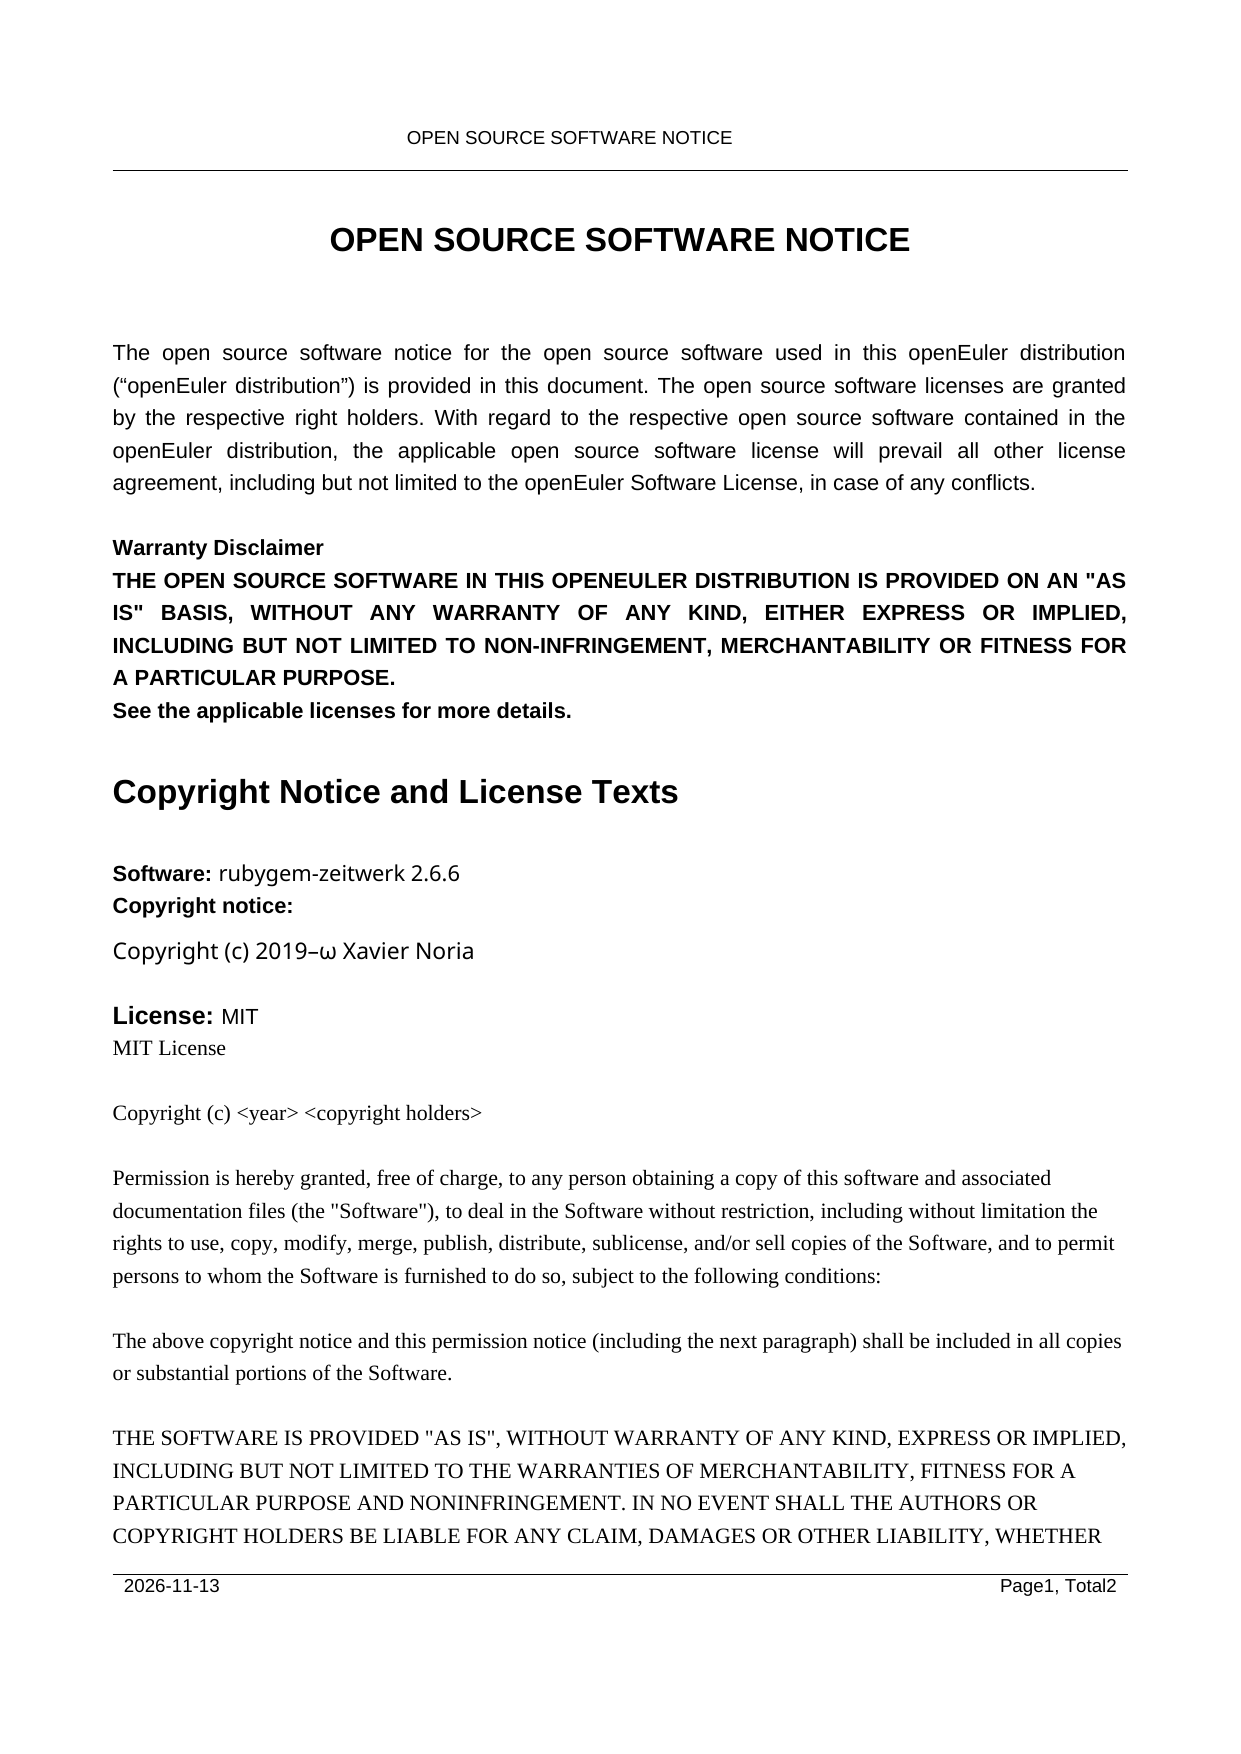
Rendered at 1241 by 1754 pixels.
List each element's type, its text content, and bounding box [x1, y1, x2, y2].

text License: MIT [112, 999, 1128, 1031]
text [112, 1031, 1128, 1551]
text OPEN SOURCE SOFTWARE NOTICE [112, 206, 1128, 271]
text Copyright notice: [112, 889, 1128, 921]
text Copyright (c) 2019–ω Xavier Noria [112, 934, 1128, 999]
text Copyright Notice and License Texts [112, 759, 1128, 824]
text The open source software notice for the open source software used in this openEuler distribution (“openEuler distribution”) is provided in this document. The open source software licenses are granted by the respective right holders. With regard to the respective open source software contained in the openEuler distribution, the applicable open source software license will prevail all other license agreement, including but not limited to the openEuler Software License, in case of any conflicts. [112, 336, 1128, 499]
text Warranty Disclaimer [112, 531, 1128, 564]
text THE OPEN SOURCE SOFTWARE IN THIS OPENEULER DISTRIBUTION IS PROVIDED ON AN "AS IS" BASIS, WITHOUT ANY WARRANTY OF ANY KIND, EITHER EXPRESS OR IMPLIED, INCLUDING BUT NOT LIMITED TO NON-INFRINGEMENT, MERCHANTABILITY OR FITNESS FOR A PARTICULAR PURPOSE. See the applicable licenses for more details. [112, 564, 1128, 726]
title Software: rubygem-zeitwerk 2.6.6 [112, 856, 1128, 889]
